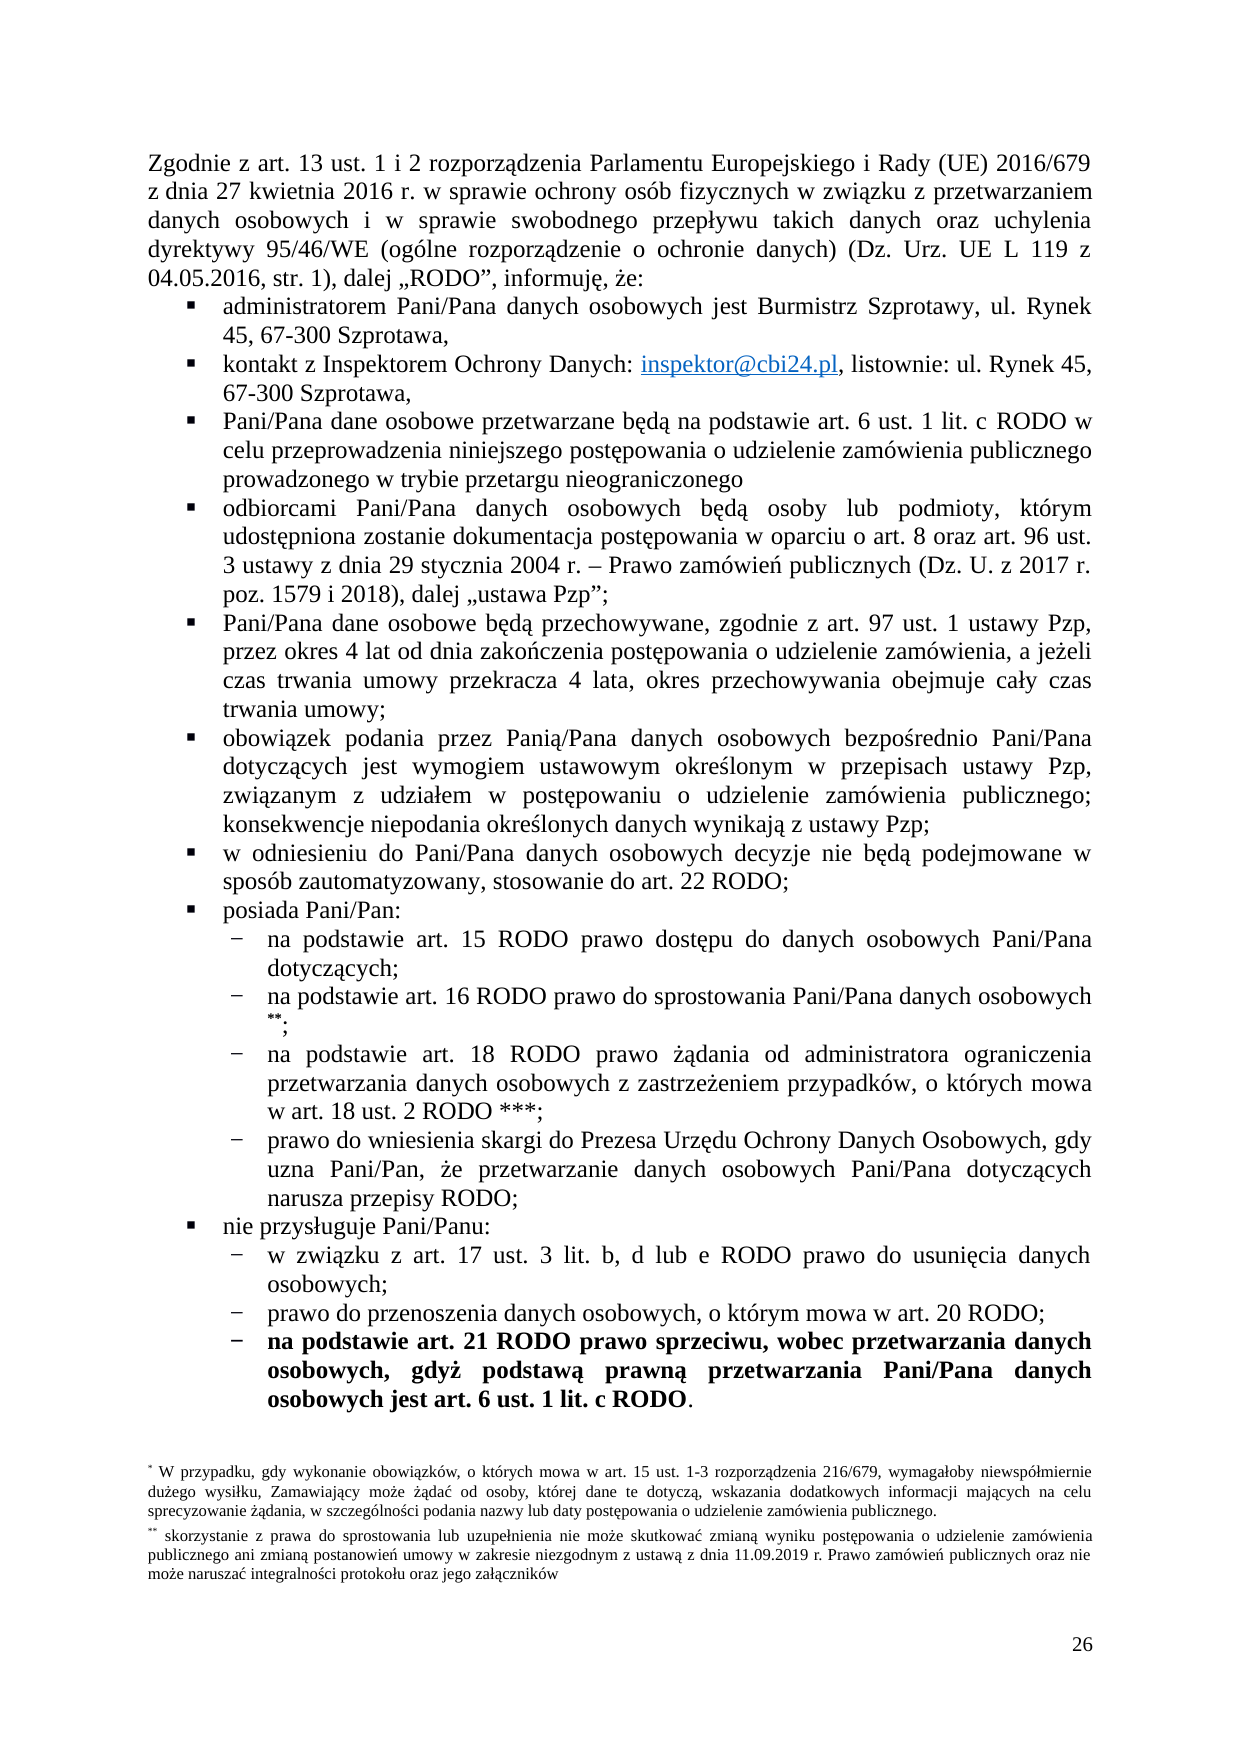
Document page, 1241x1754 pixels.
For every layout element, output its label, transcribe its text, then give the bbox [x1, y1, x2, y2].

list prawo do przenoszenia danych osobowych, o którym mowa w art. 20 RODO; [229, 1298, 1092, 1326]
list posiada Pani/Pan: [185, 895, 1092, 924]
list kontakt z Inspektorem Ochrony Danych: inspektor@cbi24.pl, listownie: ul. Rynek 45, 67-300 Szprotawa, [185, 349, 1092, 406]
list Pani/Pana dane osobowe przetwarzane będą na podstawie art. 6 ust. 1 lit. c RODO w celu przeprowadzenia niniejszego postępowania o udzielenie zamówienia publicznego prowadzonego w trybie przetargu nieograniczonego [185, 406, 1092, 493]
list na podstawie art. 21 RODO prawo sprzeciwu, wobec przetwarzania danych osobowych, gdyż podstawą prawną przetwarzania Pani/Pana danych osobowych jest art. 6 ust. 1 lit. c RODO. [229, 1326, 1092, 1413]
list na podstawie art. 18 RODO prawo żądania od administratora ograniczenia przetwarzania danych osobowych z zastrzeżeniem przypadków, o których mowa w art. 18 ust. 2 RODO ***; [229, 1039, 1092, 1125]
list Pani/Pana dane osobowe będą przechowywane, zgodnie z art. 97 ust. 1 ustawy Pzp, przez okres 4 lat od dnia zakończenia postępowania o udzielenie zamówienia, a jeżeli czas trwania umowy przekracza 4 lata, okres przechowywania obejmuje cały czas trwania umowy; [185, 608, 1092, 723]
list prawo do wniesienia skargi do Prezesa Urzędu Ochrony Danych Osobowych, gdy uzna Pani/Pan, że przetwarzanie danych osobowych Pani/Pana dotyczących narusza przepisy RODO; [229, 1125, 1092, 1211]
list w odniesieniu do Pani/Pana danych osobowych decyzje nie będą podejmowane w sposób zautomatyzowany, stosowanie do art. 22 RODO; [185, 838, 1092, 895]
list odbiorcami Pani/Pana danych osobowych będą osoby lub podmioty, którym udostępniona zostanie dokumentacja postępowania w oparciu o art. 8 oraz art. 96 ust. 3 ustawy z dnia 29 stycznia 2004 r. – Prawo zamówień publicznych (Dz. U. z 2017 r. poz. 1579 i 2018), dalej „ustawa Pzp”; [185, 493, 1092, 608]
list obowiązek podania przez Panią/Pana danych osobowych bezpośrednio Pani/Pana dotyczących jest wymogiem ustawowym określonym w przepisach ustawy Pzp, związanym z udziałem w postępowaniu o udzielenie zamówienia publicznego; konsekwencje niepodania określonych danych wynikają z ustawy Pzp; [185, 723, 1092, 838]
text Zgodnie z art. 13 ust. 1 i 2 rozporządzenia Parlamentu Europejskiego i Rady (UE) 2016/679 z dnia 27 kwietnia 2016 r. w sprawie ochrony osób fizycznych w związku z przetwarzaniem danych osobowych i w sprawie swobodnego przepływu takich danych oraz uchylenia dyrektywy 95/46/WE (ogólne rozporządzenie o ochronie danych) (Dz. Urz. UE L 119 z 04.05.2016, str. 1), dalej „RODO”, informuję, że: [148, 148, 1092, 291]
list na podstawie art. 16 RODO prawo do sprostowania Pani/Pana danych osobowych **; [229, 981, 1092, 1039]
list nie przysługuje Pani/Panu: [185, 1211, 1092, 1240]
list w związku z art. 17 ust. 3 lit. b, d lub e RODO prawo do usunięcia danych osobowych; [229, 1240, 1092, 1298]
list na podstawie art. 15 RODO prawo dostępu do danych osobowych Pani/Pana dotyczących; [229, 924, 1092, 981]
list administratorem Pani/Pana danych osobowych jest Burmistrz Szprotawy, ul. Rynek 45, 67-300 Szprotawa, [185, 291, 1092, 349]
